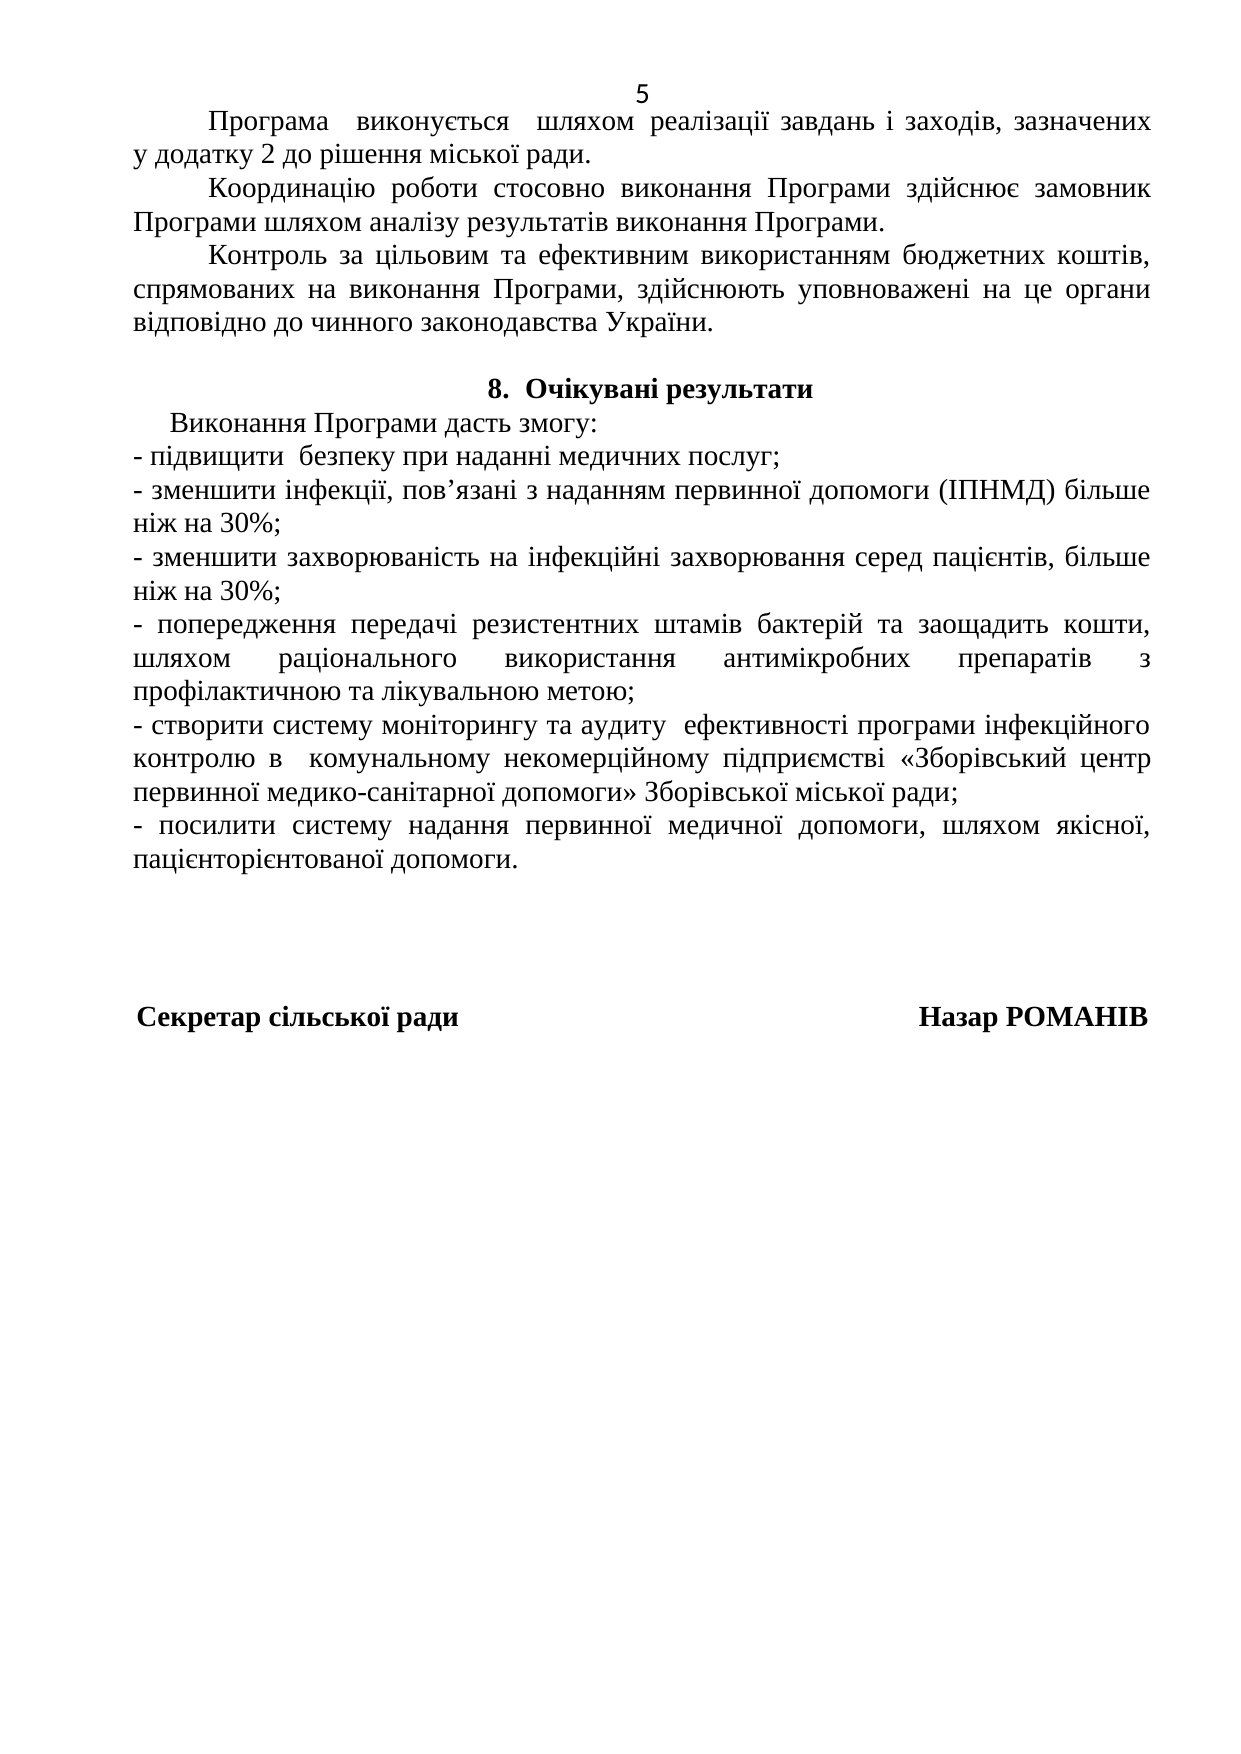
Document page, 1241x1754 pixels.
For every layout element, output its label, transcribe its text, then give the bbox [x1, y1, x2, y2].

text - попередження передачі резистентних штамів бактерій та заощадить кошти, шляхом раціонального використання антимікробних препаратів з профілактичною та лікувальною метою; [133, 606, 1151, 707]
text Координацію роботи стосовно виконання Програми здійснює замовник Програми шляхом аналізу результатів виконання Програми. [133, 170, 1151, 237]
text - посилити систему надання первинної медичної допомоги, шляхом якісної, пацієнторієнтованої допомоги. [133, 807, 1151, 874]
list Очікувані результати [487, 371, 1151, 405]
text Виконання Програми дасть змогу: [133, 405, 1151, 438]
text Контроль за цільовим та ефективним використанням бюджетних коштів, спрямованих на виконання Програми, здійснюють уповноважені на це органи відповідно до чинного законодавства України. [133, 237, 1151, 338]
text - зменшити інфекції, пов’язані з наданням первинної допомоги (ІПНМД) більше ніж на 30%; [133, 472, 1151, 539]
text - підвищити безпеку при наданні медичних послуг; [133, 438, 1151, 472]
text - зменшити захворюваність на інфекційні захворювання серед пацієнтів, більше ніж на 30%; [133, 539, 1151, 606]
text - створити систему моніторингу та аудиту ефективності програми інфекційного контролю в комунальному некомерційному підприємстві «Зборівський центр первинної медико-санітарної допомоги» Зборівської міської ради; [133, 707, 1151, 807]
text Програма виконується шляхом реалізації завдань і заходів, зазначених у додатку 2 до рішення міської ради. [133, 103, 1151, 170]
